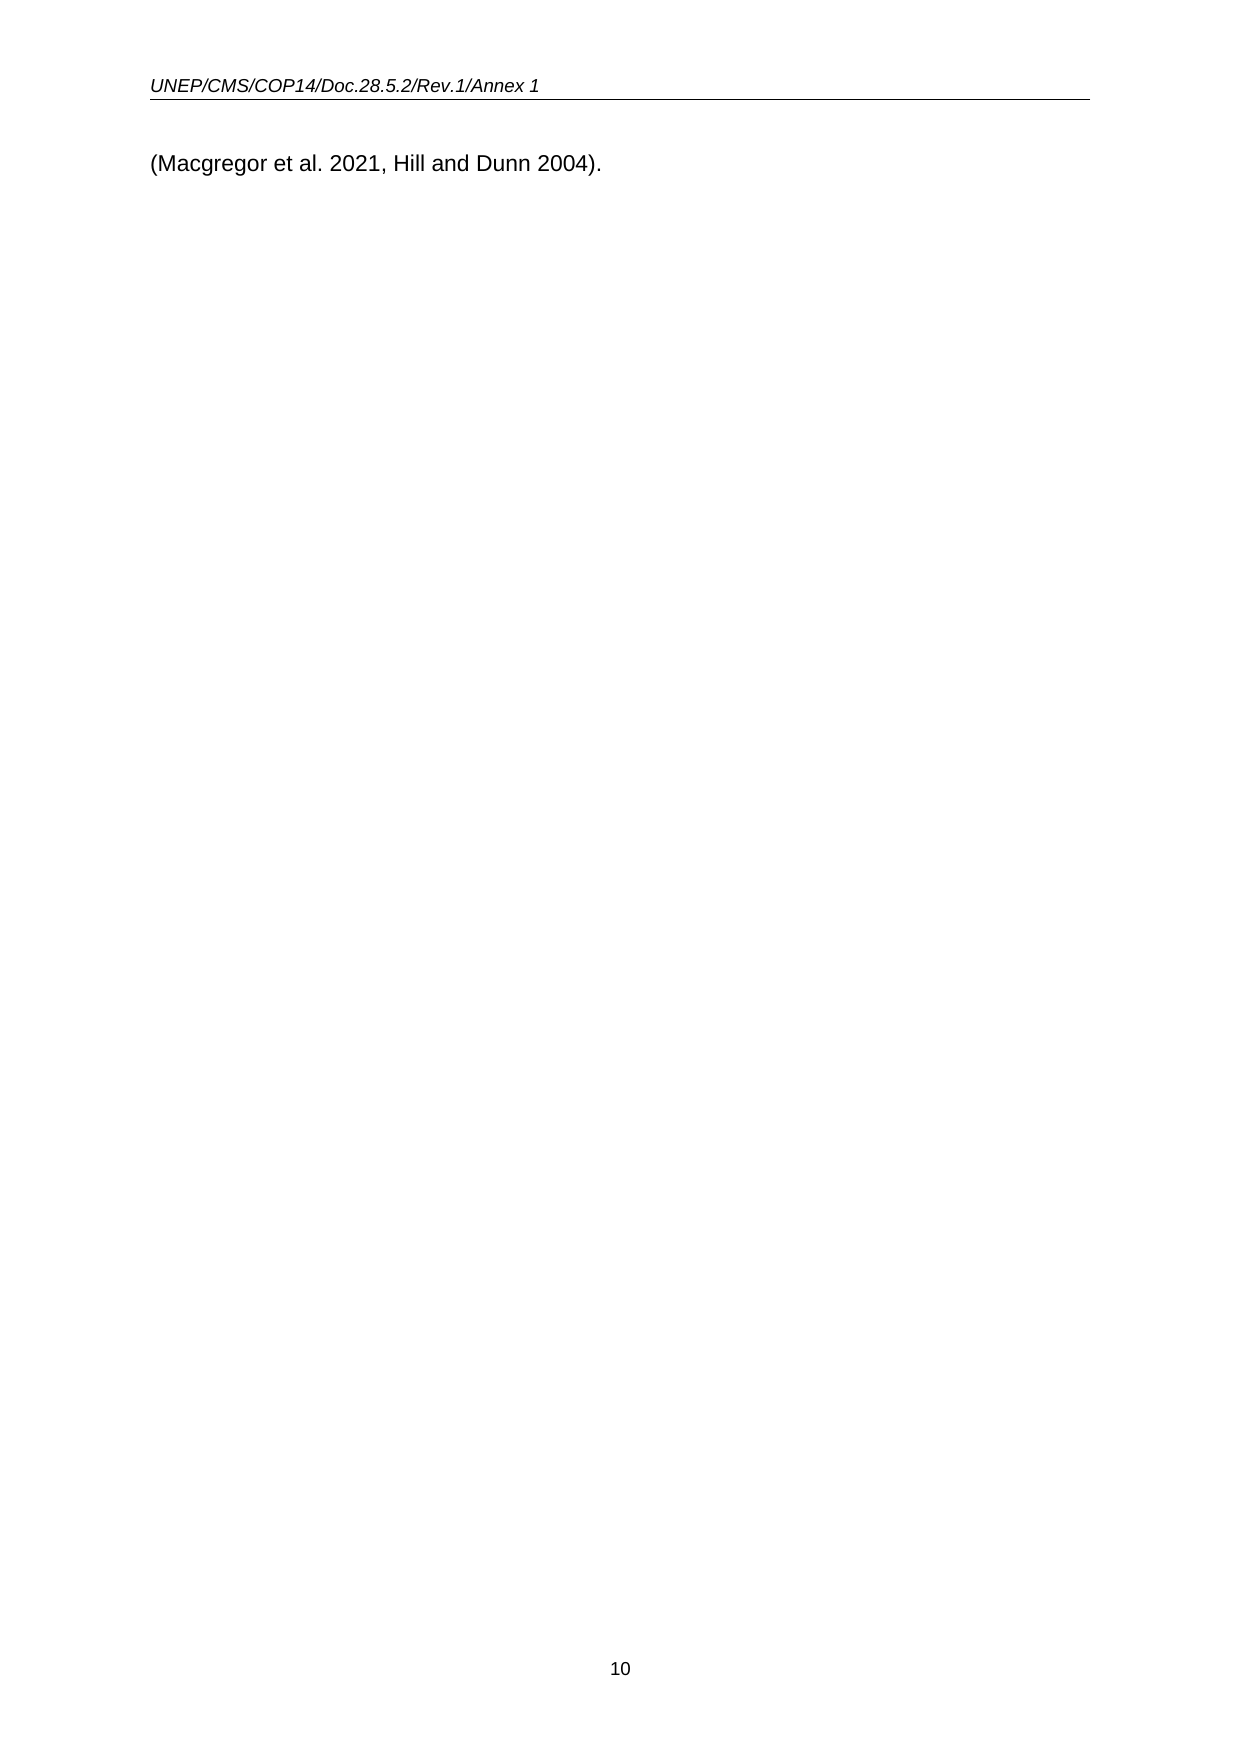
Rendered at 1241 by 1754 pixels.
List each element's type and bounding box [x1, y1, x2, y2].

text [150, 150, 1090, 176]
